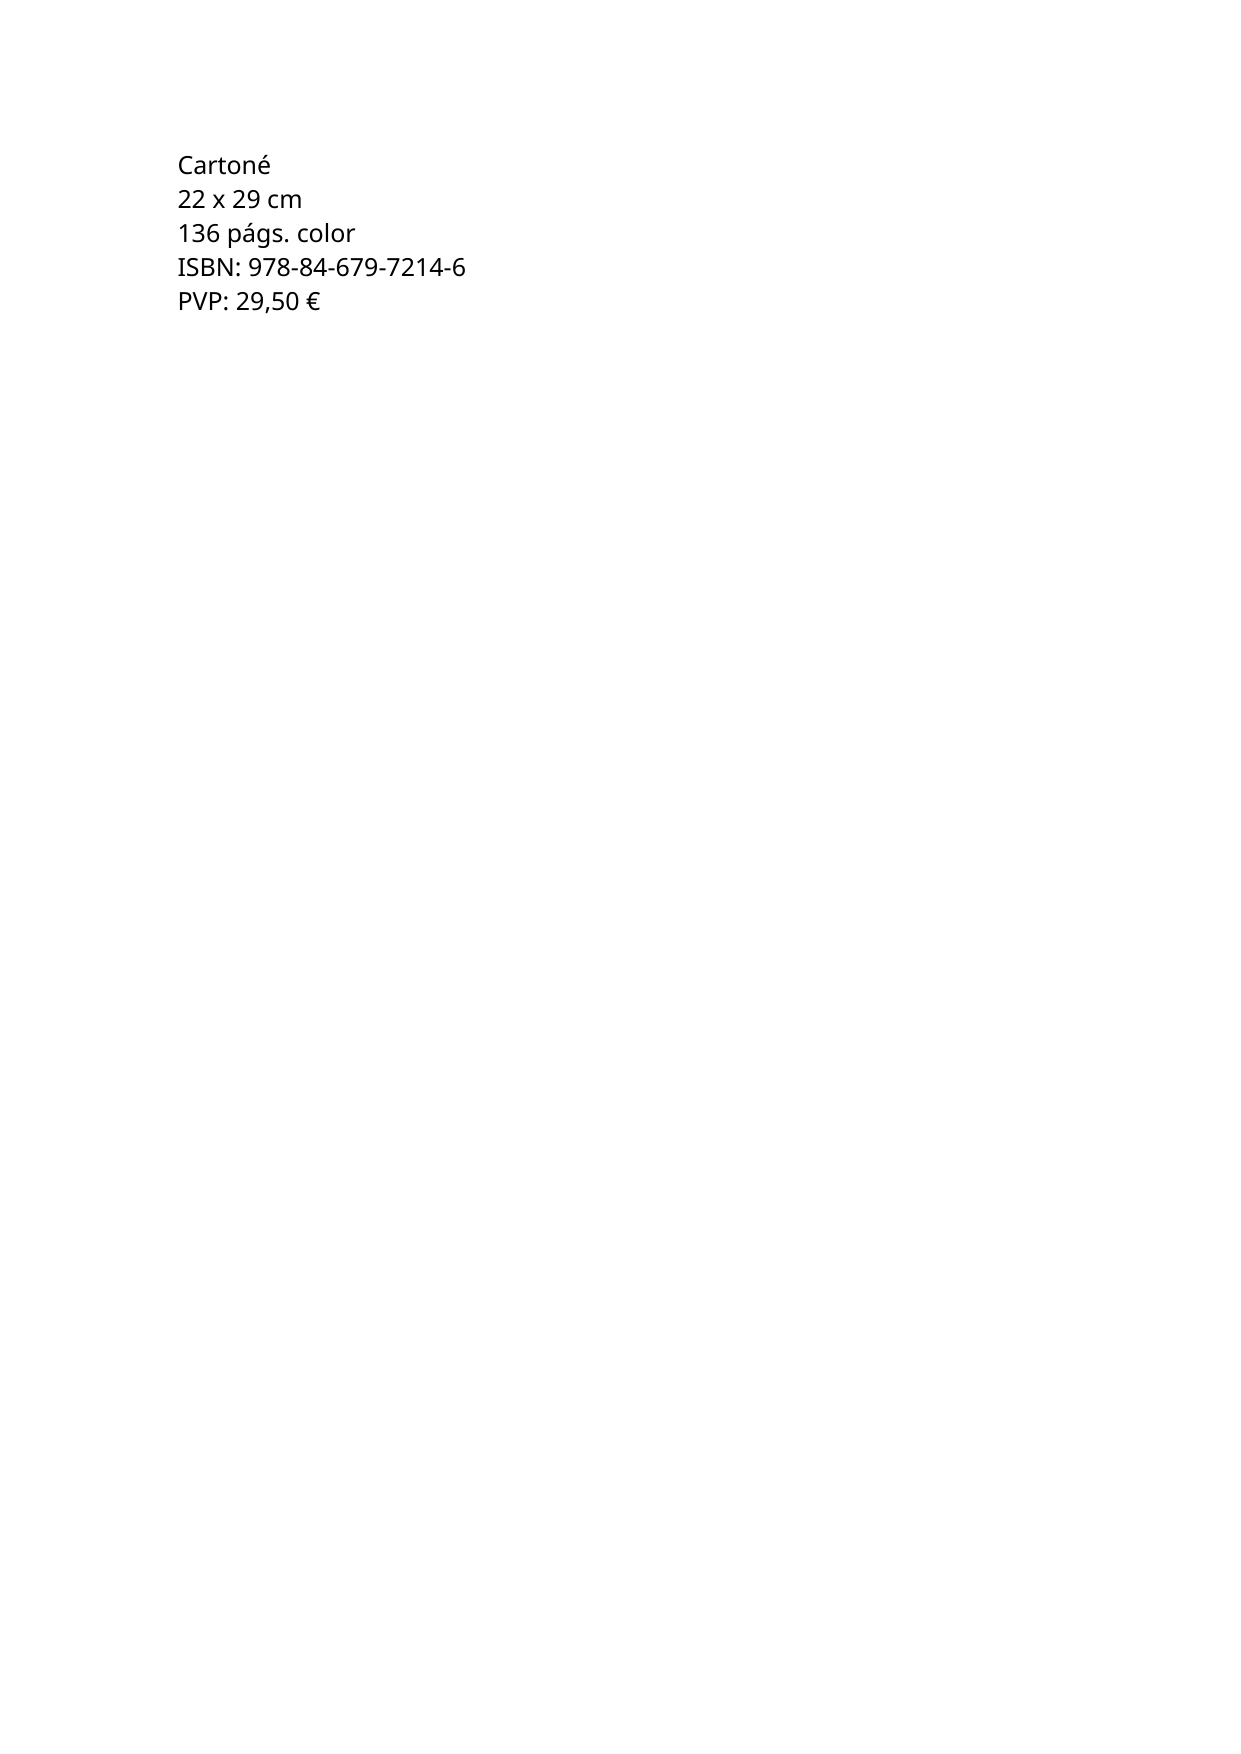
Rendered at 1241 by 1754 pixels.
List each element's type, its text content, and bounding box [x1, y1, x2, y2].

text PVP: 29,50 € [177, 284, 1063, 318]
text 136 págs. color [177, 216, 1063, 250]
text Cartoné [177, 148, 1063, 182]
text 22 x 29 cm [177, 182, 1063, 216]
text ISBN: 978-84-679-7214-6 [177, 250, 1063, 284]
